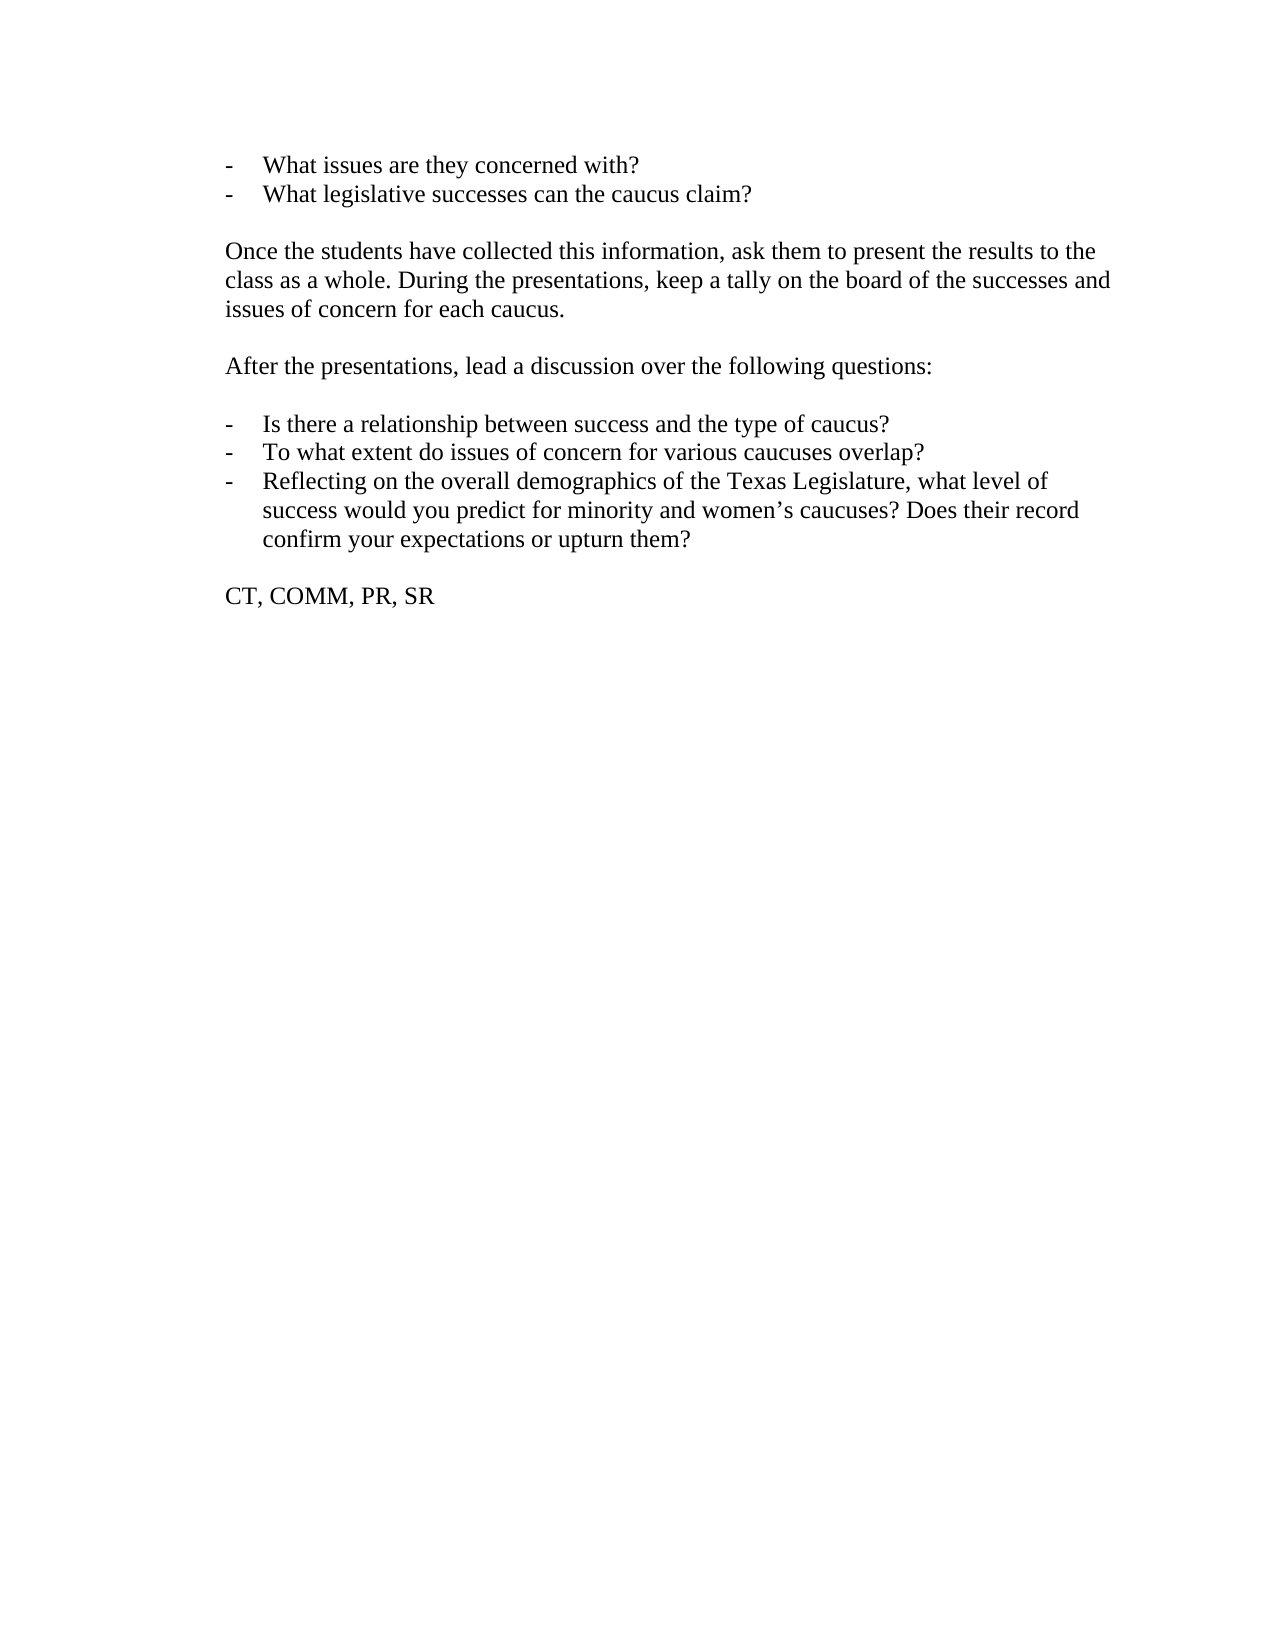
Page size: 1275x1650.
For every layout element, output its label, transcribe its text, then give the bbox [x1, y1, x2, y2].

text CT, COMM, PR, SR [150, 581, 1125, 610]
list What issues are they concerned with? [225, 150, 1125, 179]
list To what extent do issues of concern for various caucuses overlap? [225, 437, 1125, 466]
list Reflecting on the overall demographics of the Texas Legislature, what level of success would you predict for minority and women’s caucuses? Does their record confirm your expectations or upturn them? [225, 466, 1125, 552]
list Is there a relationship between success and the type of caucus? [225, 409, 1125, 437]
list Once the students have collected this information, ask them to present the results to the class as a whole. During the presentations, keep a tally on the board of the successes and issues of concern for each caucus. [225, 236, 1125, 322]
list After the presentations, lead a discussion over the following questions: [225, 351, 1125, 380]
list What legislative successes can the caucus claim? [225, 179, 1125, 207]
